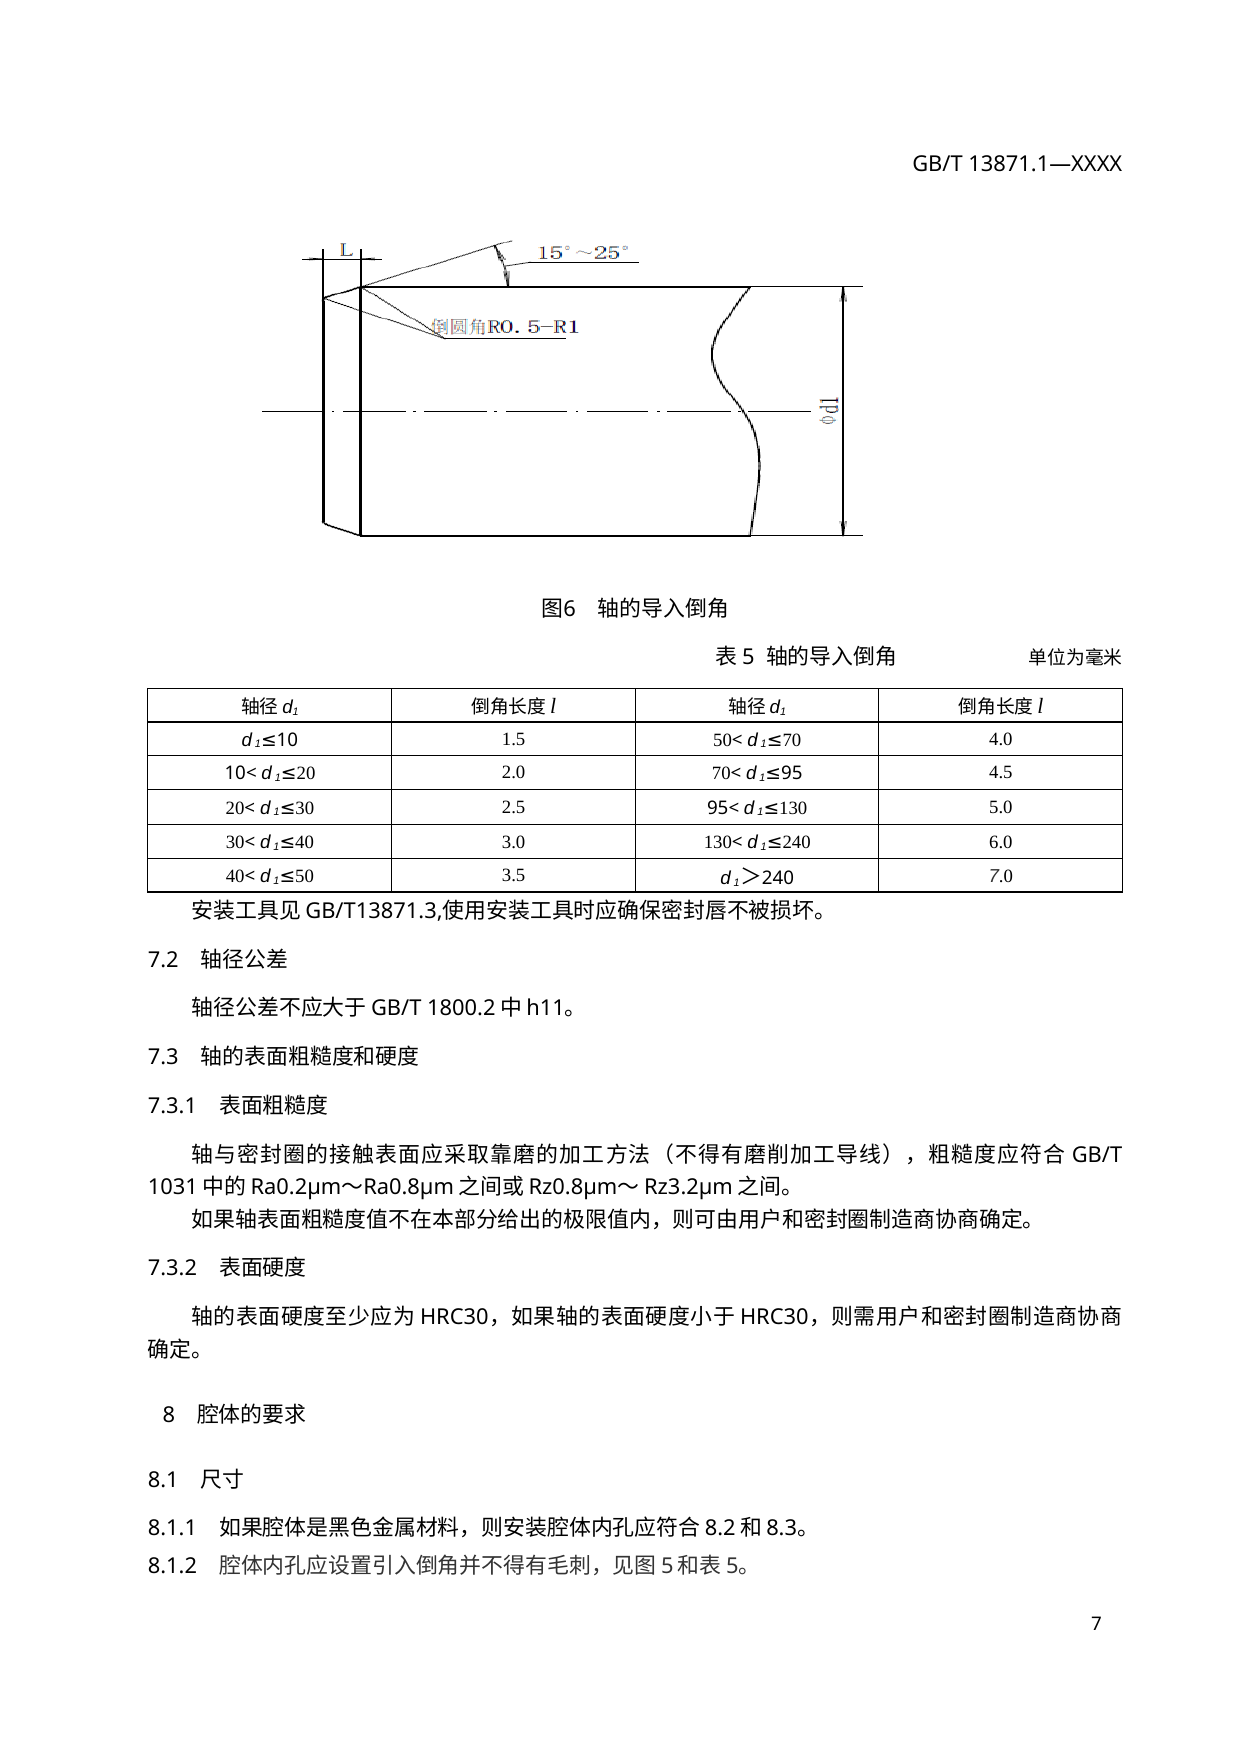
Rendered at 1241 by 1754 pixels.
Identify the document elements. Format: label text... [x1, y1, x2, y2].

table_cell 2.5 [392, 790, 635, 824]
text 轴的表面硬度至少应为HRC30，如果轴的表面硬度小于HRC30，则需用户和密封圈制造商协商确定。 [148, 1299, 1122, 1364]
table_cell 40< d 1≤50 [148, 859, 391, 891]
text 轴径公差 [148, 941, 1122, 974]
table_cell 1.5 [392, 723, 635, 755]
text 尺寸 [148, 1461, 1122, 1494]
text 腔体内孔应设置引入倒角并不得有毛刺，见图5和表5。 [148, 1548, 1122, 1580]
table_header 轴径d1 [636, 689, 878, 721]
text 轴与密封圈的接触表面应采取靠磨的加工方法（不得有磨削加工导线），粗糙度应符合GB/T 1031中的Ra0.2μm～Ra0.8μm之间或Rz0.8μm～ Rz3.2μm之间。 [148, 1136, 1122, 1201]
list 表5 轴的导入倒角 单位为毫米 [502, 639, 1122, 672]
text 安装工具见GB/T13871.3,使用安装工具时应确保密封唇不被损坏。 [148, 893, 1122, 925]
table_header 倒角长度l [879, 689, 1122, 721]
text 表面粗糙度 [148, 1087, 1122, 1120]
table_cell 130< d 1≤240 [636, 825, 878, 858]
text 如果腔体是黑色金属材料，则安装腔体内孔应符合8.2和8.3。 [148, 1510, 1122, 1542]
table_cell 3.0 [392, 825, 635, 858]
table_cell 95< d 1≤130 [636, 790, 878, 824]
table_cell 6.0 [879, 825, 1122, 858]
table_cell 30< d 1≤40 [148, 825, 391, 858]
text 腔体的要求 [162, 1396, 1122, 1429]
table_cell d 1＞240 [636, 859, 878, 891]
table_cell 7.0 [879, 859, 1122, 891]
table_header 倒角长度l [392, 689, 635, 721]
text 表面硬度 [148, 1250, 1122, 1282]
table_cell 3.5 [392, 859, 635, 891]
table_cell 4.5 [879, 756, 1122, 788]
table_cell 4.0 [879, 723, 1122, 755]
table_cell 50< d 1≤70 [636, 723, 878, 755]
table_cell 5.0 [879, 790, 1122, 824]
table_cell 10< d 1≤20 [148, 756, 391, 788]
text 轴径公差不应大于GB/T 1800.2中h11。 [148, 990, 1122, 1022]
table_header 轴径d1 [148, 689, 391, 721]
text 轴的导入倒角 [148, 590, 1122, 623]
table_cell 20< d 1≤30 [148, 790, 391, 824]
picture [237, 217, 922, 573]
table_cell d 1≤10 [148, 723, 391, 755]
table_cell 70< d 1≤95 [636, 756, 878, 788]
text 如果轴表面粗糙度值不在本部分给出的极限值内，则可由用户和密封圈制造商协商确定。 [148, 1201, 1122, 1234]
text 轴的表面粗糙度和硬度 [148, 1039, 1122, 1071]
table_cell 2.0 [392, 756, 635, 788]
